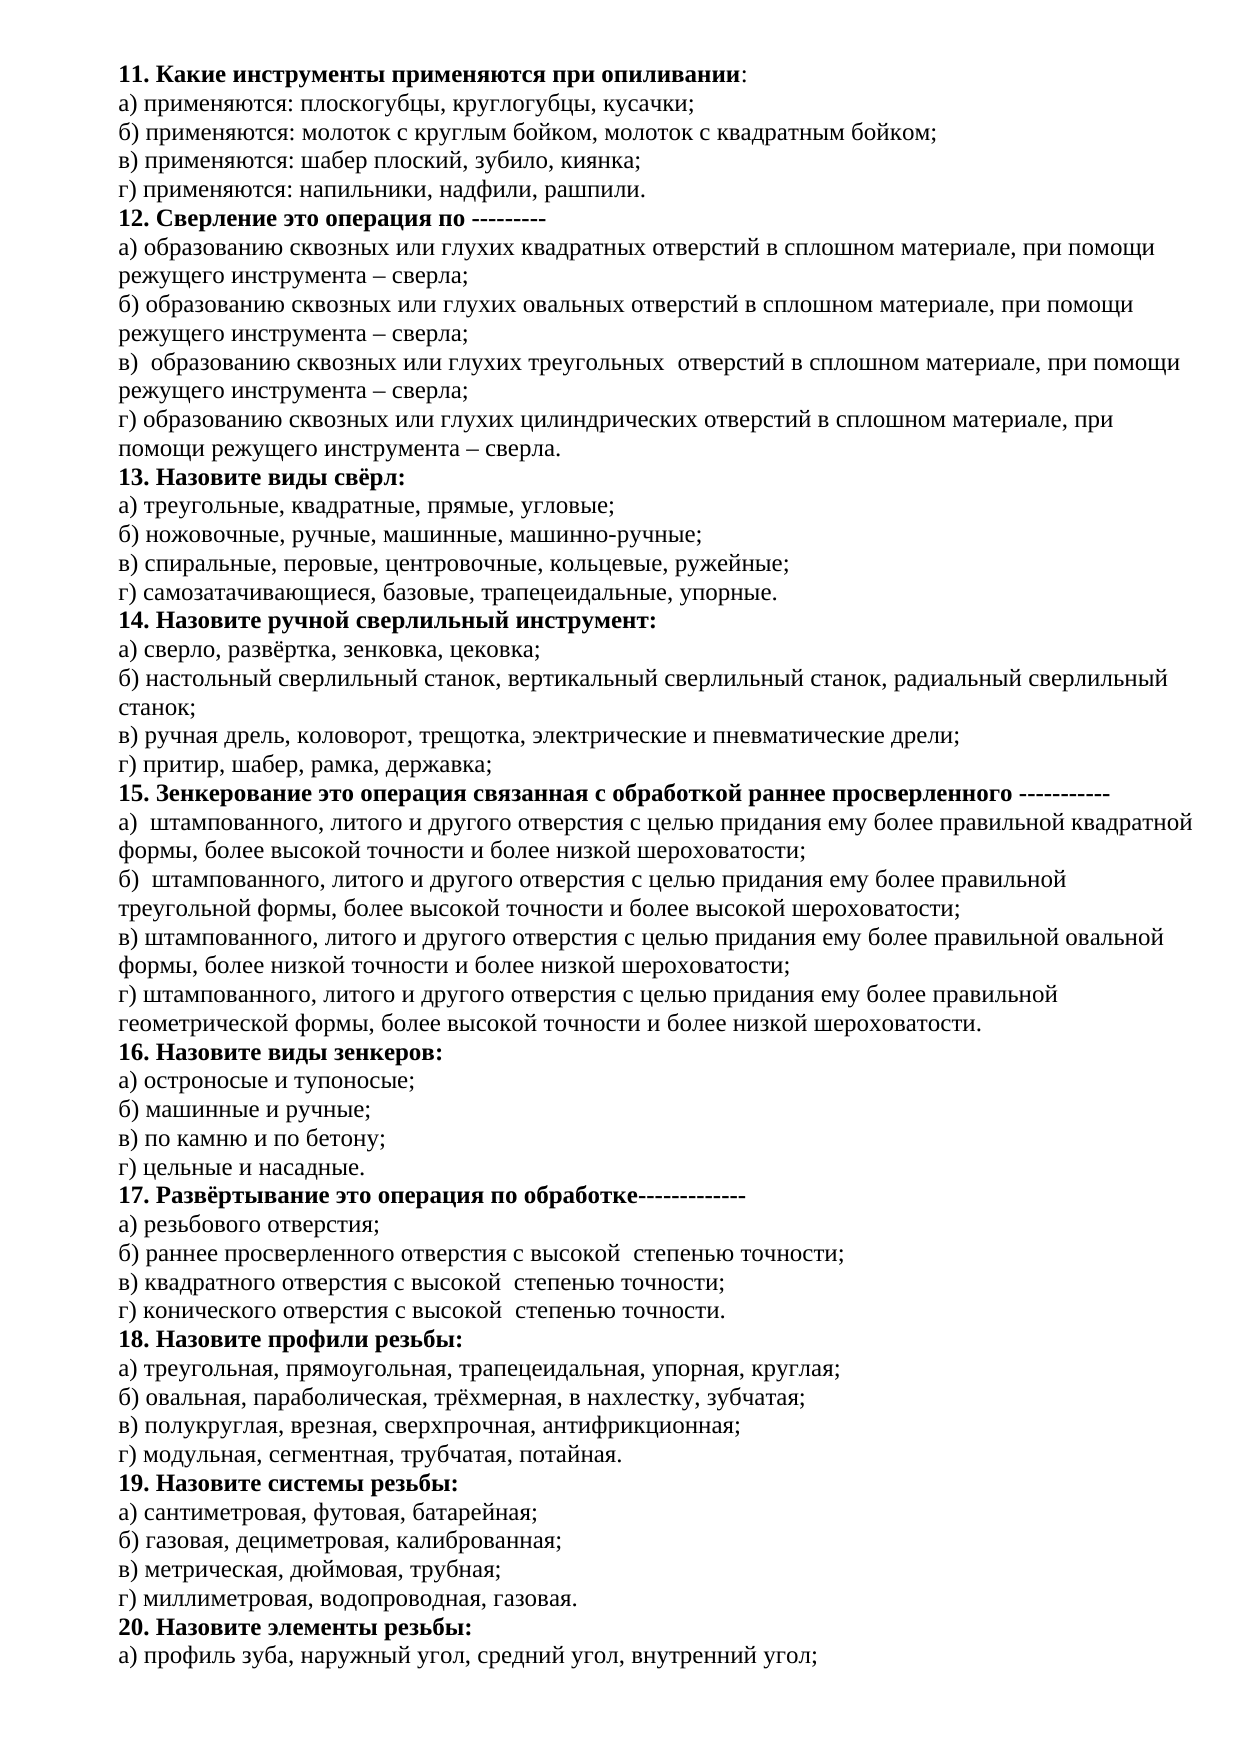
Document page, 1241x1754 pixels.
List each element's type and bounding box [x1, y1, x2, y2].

text [118, 59, 1196, 1669]
